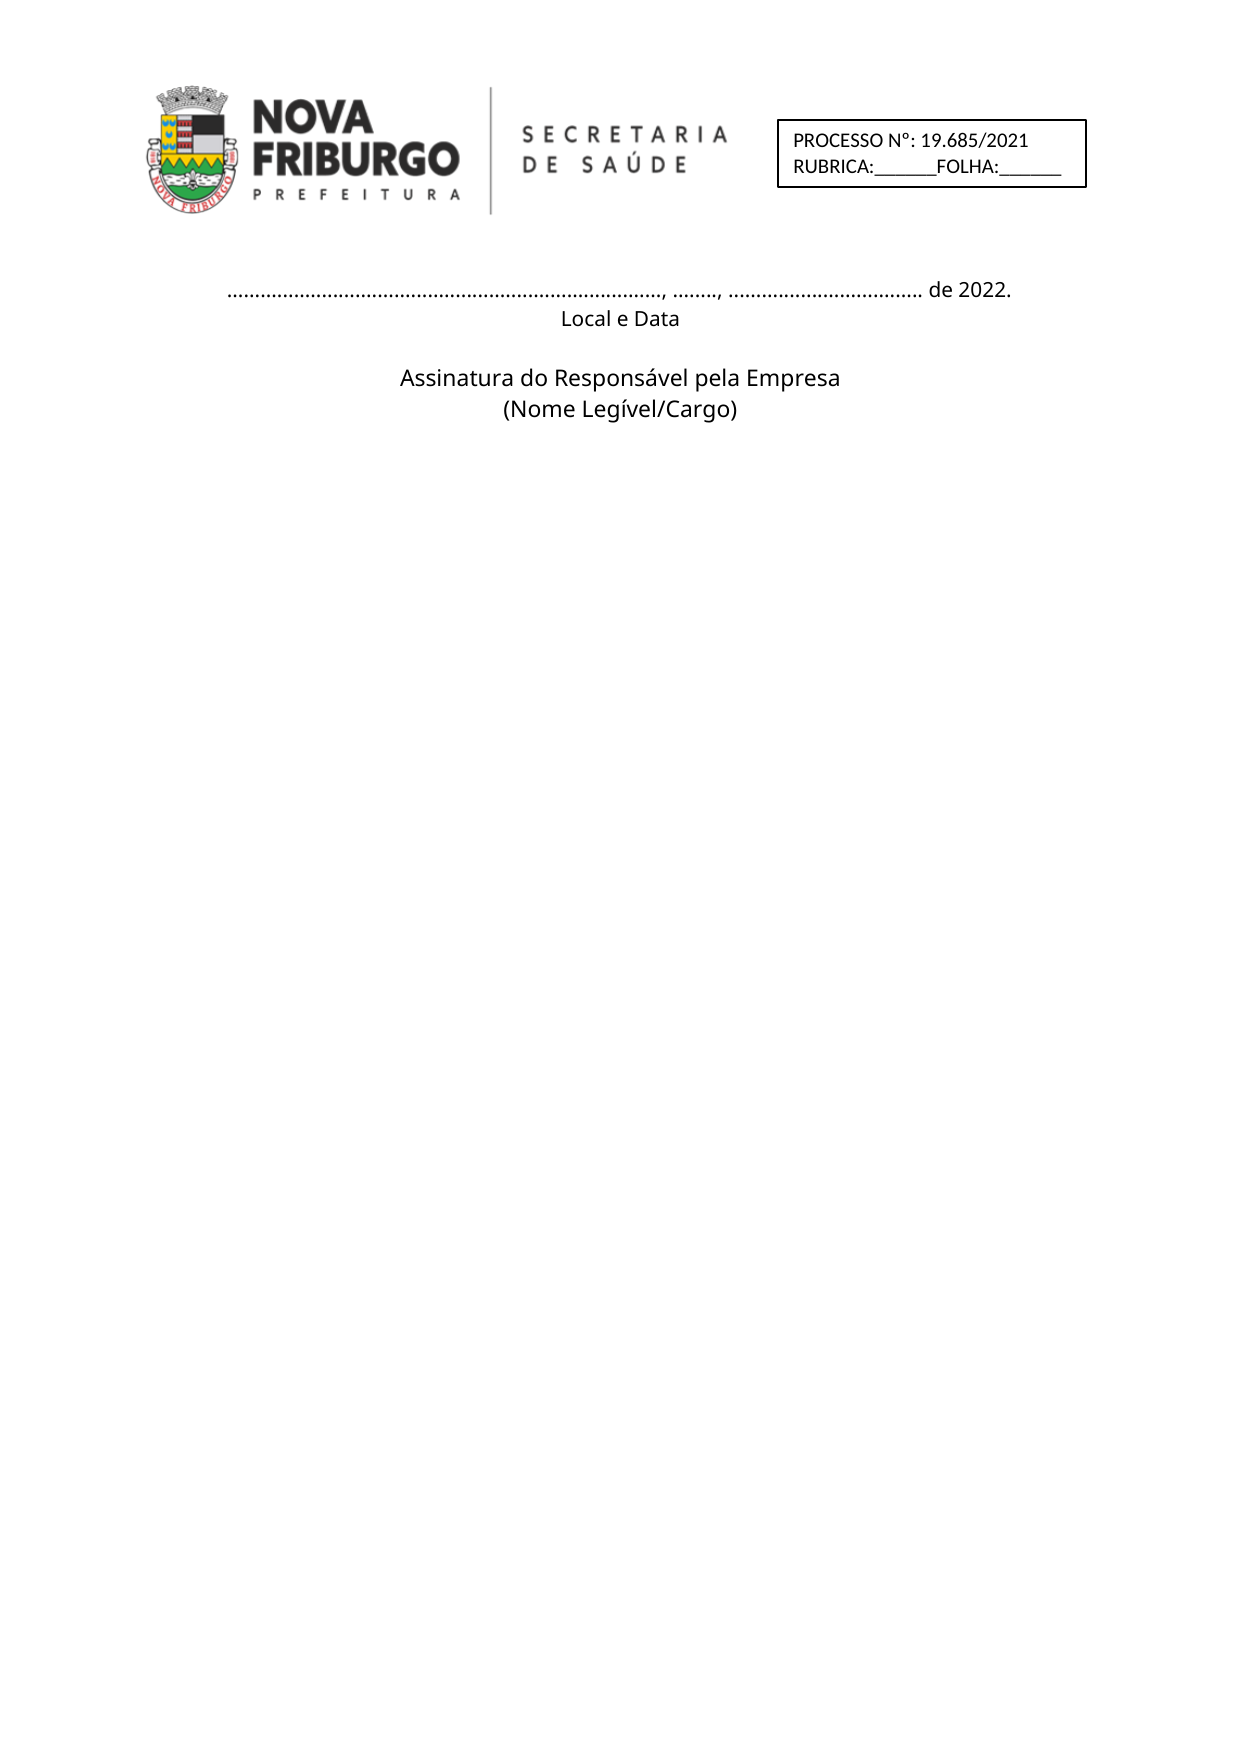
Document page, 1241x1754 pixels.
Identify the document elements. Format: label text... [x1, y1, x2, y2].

picture [134, 75, 744, 229]
text Local e Data [148, 304, 1092, 333]
text (Nome Legível/Cargo) [148, 393, 1092, 424]
text Assinatura do Responsável pela Empresa [148, 362, 1092, 393]
text .............................................................................., ........, ................................... de 2022. [148, 274, 1092, 304]
